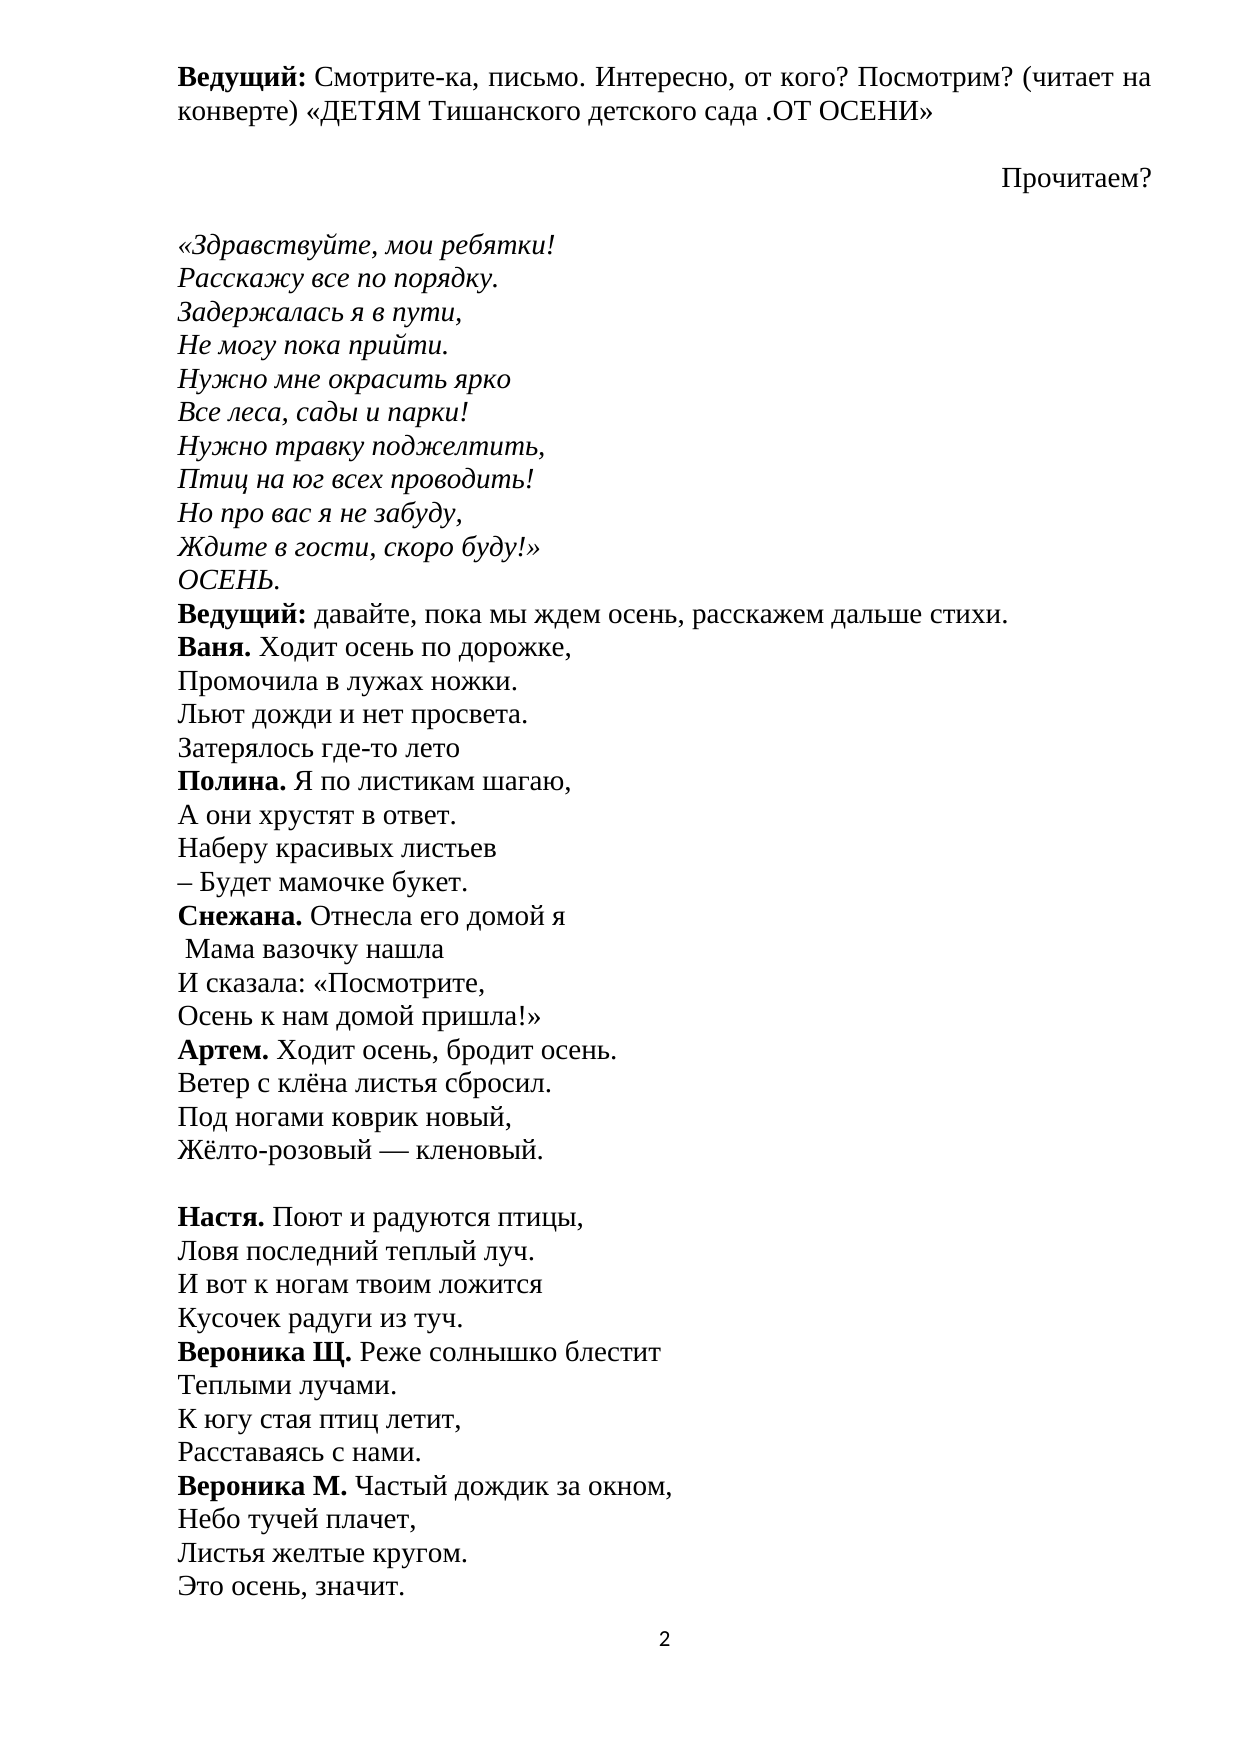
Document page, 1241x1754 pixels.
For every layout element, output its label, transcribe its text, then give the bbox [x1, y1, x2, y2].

text Задержалась я в пути, [177, 294, 1152, 327]
text Нужно травку поджелтить, [177, 428, 1152, 462]
text Расставаясь с нами. [177, 1434, 1152, 1468]
text Полина. Я по листикам шагаю, [177, 763, 1152, 797]
text И вот к ногам твоим ложится [177, 1267, 1152, 1300]
text И сказала: «Посмотрите, [177, 965, 1152, 998]
text Птиц на юг всех проводить! [177, 462, 1152, 495]
text Вероника М. Частый дождик за окном, [177, 1468, 1152, 1501]
text Ваня. Ходит осень по дорожке, [177, 629, 1152, 663]
text Не могу пока прийти. [177, 327, 1152, 361]
text Листья желтые кругом. [177, 1535, 1152, 1568]
text Осень к нам домой пришла!» [177, 998, 1152, 1032]
text Затерялось где-то лето [177, 730, 1152, 763]
text Ведущий: Смотрите-ка, письмо. Интересно, от кого? Посмотрим? (читает на конверте) «ДЕТЯМ Тишанского детского сада .ОТ ОСЕНИ» [177, 59, 1152, 126]
text Все леса, сады и парки! [177, 394, 1152, 428]
text К югу стая птиц летит, [177, 1401, 1152, 1434]
text Прочитаем? «Здравствуйте, мои ребятки! [177, 160, 1152, 260]
text Под ногами коврик новый, [177, 1099, 1152, 1132]
text Теплыми лучами. [177, 1367, 1152, 1401]
text ОСЕНЬ. Ведущий: давайте, пока мы ждем осень, расскажем дальше стихи. [177, 562, 1152, 629]
text Это осень, значит. [177, 1568, 1152, 1602]
text – Будет мамочке букет. [177, 864, 1152, 898]
text Вероника Щ. Реже солнышко блестит [177, 1334, 1152, 1367]
text А они хрустят в ответ. [177, 797, 1152, 831]
text Льют дожди и нет просвета. [177, 696, 1152, 730]
text Снежана. Отнесла его домой я [177, 898, 1152, 931]
text Жёлто-розовый — кленовый. [177, 1132, 1152, 1166]
text Ждите в гости, скоро буду!» [177, 529, 1152, 562]
text Мама вазочку нашла [177, 931, 1152, 965]
text Настя. Поют и радуются птицы, [177, 1199, 1152, 1233]
text Небо тучей плачет, [177, 1501, 1152, 1535]
text Кусочек радуги из туч. [177, 1300, 1152, 1334]
text Ловя последний теплый луч. [177, 1233, 1152, 1267]
text Расскажу все по порядку. [177, 260, 1152, 294]
text Но про вас я не забуду, [177, 495, 1152, 529]
text Артем. Ходит осень, бродит осень. [177, 1032, 1152, 1065]
text Наберу красивых листьев [177, 831, 1152, 864]
text Ветер с клёна листья сбросил. [177, 1065, 1152, 1099]
text Нужно мне окрасить ярко [177, 361, 1152, 394]
text Промочила в лужах ножки. [177, 663, 1152, 696]
